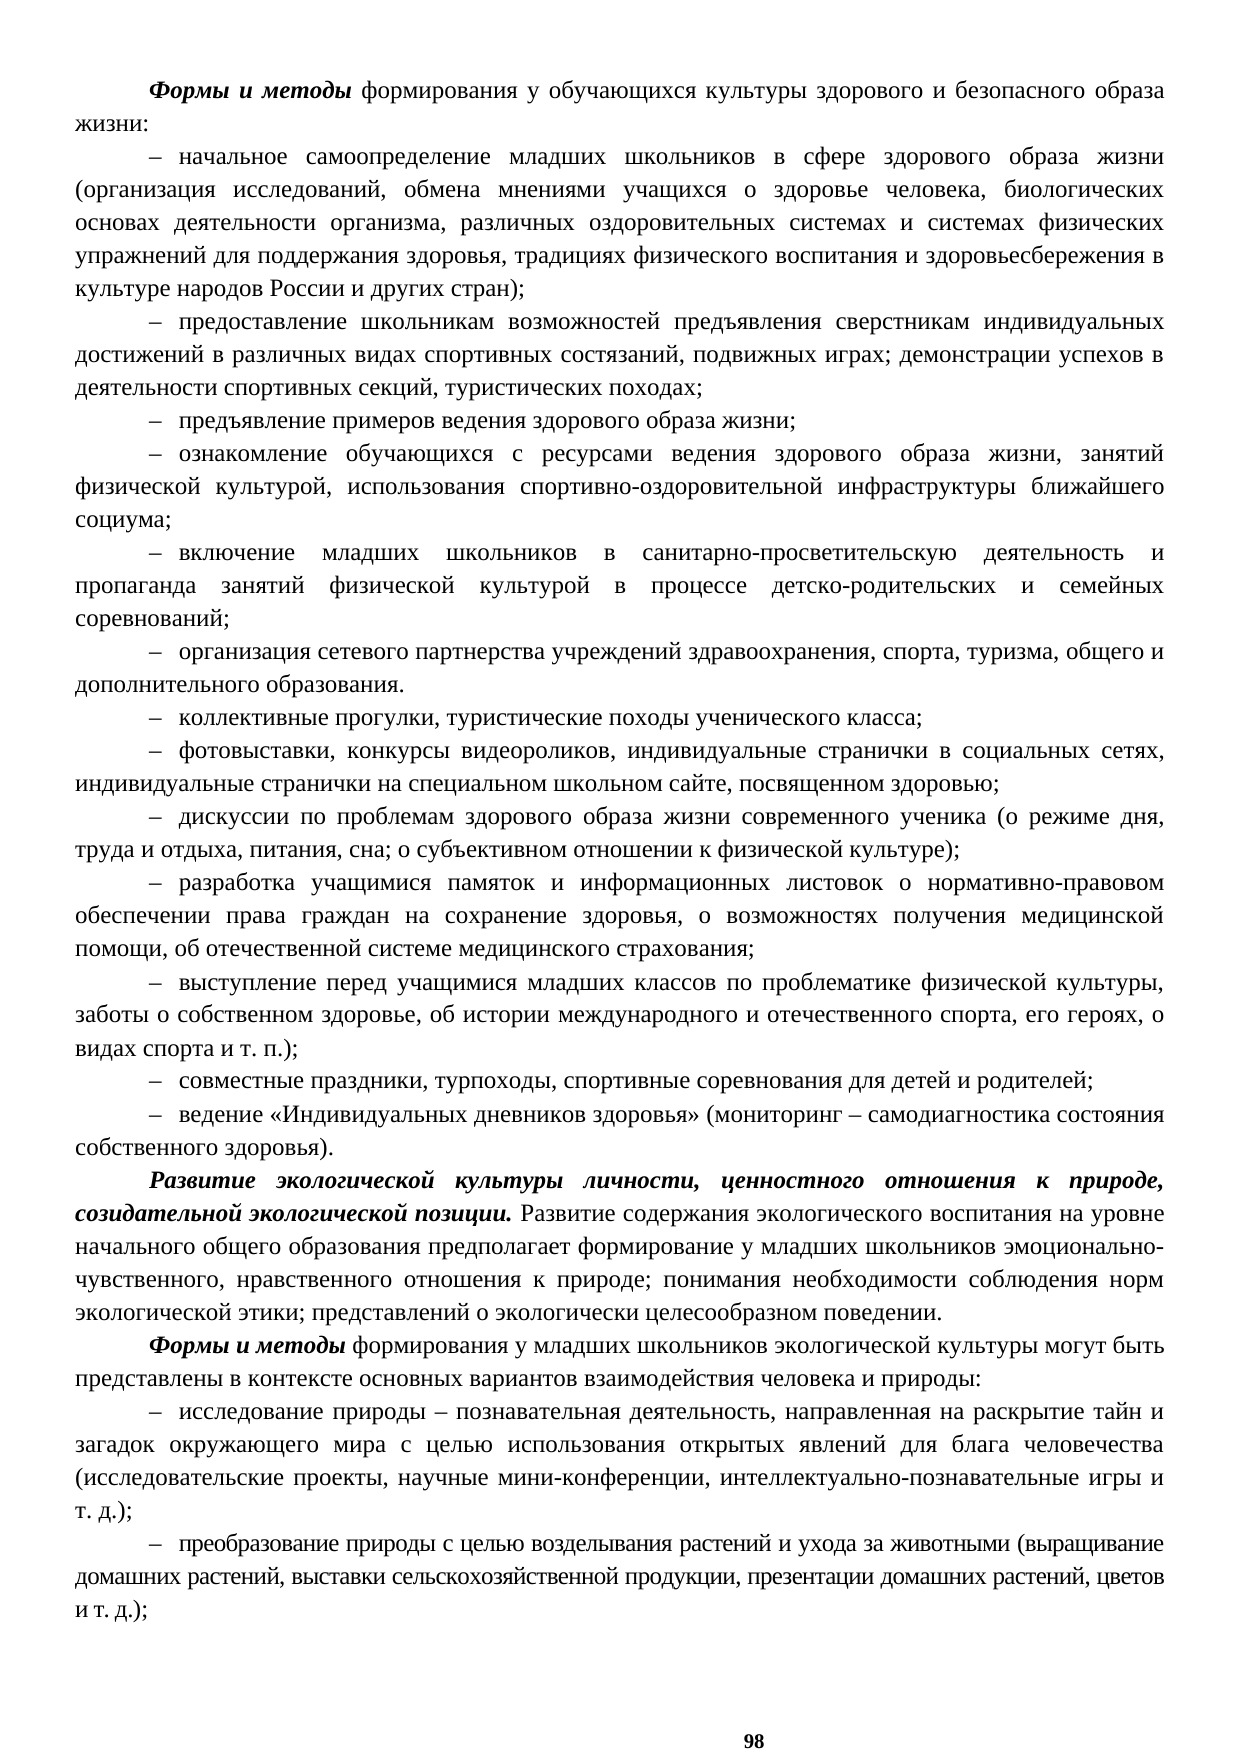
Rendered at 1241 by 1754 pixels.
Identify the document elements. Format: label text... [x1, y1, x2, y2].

list включение младших школьников в санитарно-просветительскую деятельность и пропаганда занятий физической культурой в процессе детско-родительских и семейных соревнований; [75, 537, 1165, 632]
text Развитие экологической культуры личности, ценностного отношения к природе, созидательной экологической позиции. Развитие содержания экологического воспитания на уровне начального общего образования предполагает формирование у младших школьников эмоционально-чувственного, нравственного отношения к природе; понимания необходимости соблюдения норм экологической этики; представлений о экологически целесообразном поведении. [75, 1165, 1165, 1326]
list предъявление примеров ведения здорового образа жизни; [75, 405, 1165, 434]
list коллективные прогулки, туристические походы ученического класса; [75, 702, 1165, 731]
list выступление перед учащимися младших классов по проблематике физической культуры, заботы о собственном здоровье, об истории международного и отечественного спорта, его героях, о видах спорта и т. п.); [75, 967, 1165, 1061]
text Формы и методы формирования у обучающихся культуры здорового и безопасного образа жизни: [75, 75, 1165, 137]
list предоставление школьникам возможностей предъявления сверстникам индивидуальных достижений в различных видах спортивных состязаний, подвижных играх; демонстрации успехов в деятельности спортивных секций, туристических походах; [75, 306, 1165, 401]
list ведение «Индивидуальных дневников здоровья» (мониторинг – самодиагностика состояния собственного здоровья). [75, 1099, 1165, 1160]
list дискуссии по проблемам здорового образа жизни современного ученика (о режиме дня, труда и отдыха, питания, сна; о субъективном отношении к физической культуре); [75, 801, 1165, 863]
list ознакомление обучающихся с ресурсами ведения здорового образа жизни, занятий физической культурой, использования спортивно-оздоровительной инфраструктуры ближайшего социума; [75, 438, 1165, 533]
list фотовыставки, конкурсы видеороликов, индивидуальные странички в социальных сетях, индивидуальные странички на специальном школьном сайте, посвященном здоровью; [75, 735, 1165, 797]
list преобразование природы с целью возделывания растений и ухода за животными (выращивание домашних растений, выставки сельскохозяйственной продукции, презентации домашних растений, цветов и т. д.); [75, 1528, 1165, 1623]
list разработка учащимися памяток и информационных листовок о нормативно-правовом обеспечении права граждан на сохранение здоровья, о возможностях получения медицинской помощи, об отечественной системе медицинского страхования; [75, 867, 1165, 962]
list организация сетевого партнерства учреждений здравоохранения, спорта, туризма, общего и дополнительного образования. [75, 636, 1165, 698]
list совместные праздники, турпоходы, спортивные соревнования для детей и родителей; [75, 1066, 1165, 1094]
list исследование природы – познавательная деятельность, направленная на раскрытие тайн и загадок окружающего мира с целью использования открытых явлений для блага человечества (исследовательские проекты, научные мини-конференции, интеллектуально-познавательные игры и т. д.); [75, 1396, 1165, 1524]
text Формы и методы формирования у младших школьников экологической культуры могут быть представлены в контексте основных вариантов взаимодействия человека и природы: [75, 1330, 1165, 1392]
list начальное самоопределение младших школьников в сфере здорового образа жизни (организация исследований, обмена мнениями учащихся о здоровье человека, биологических основах деятельности организма, различных оздоровительных системах и системах физических упражнений для поддержания здоровья, традициях физического воспитания и здоровьесбережения в культуре народов России и других стран); [75, 141, 1165, 302]
